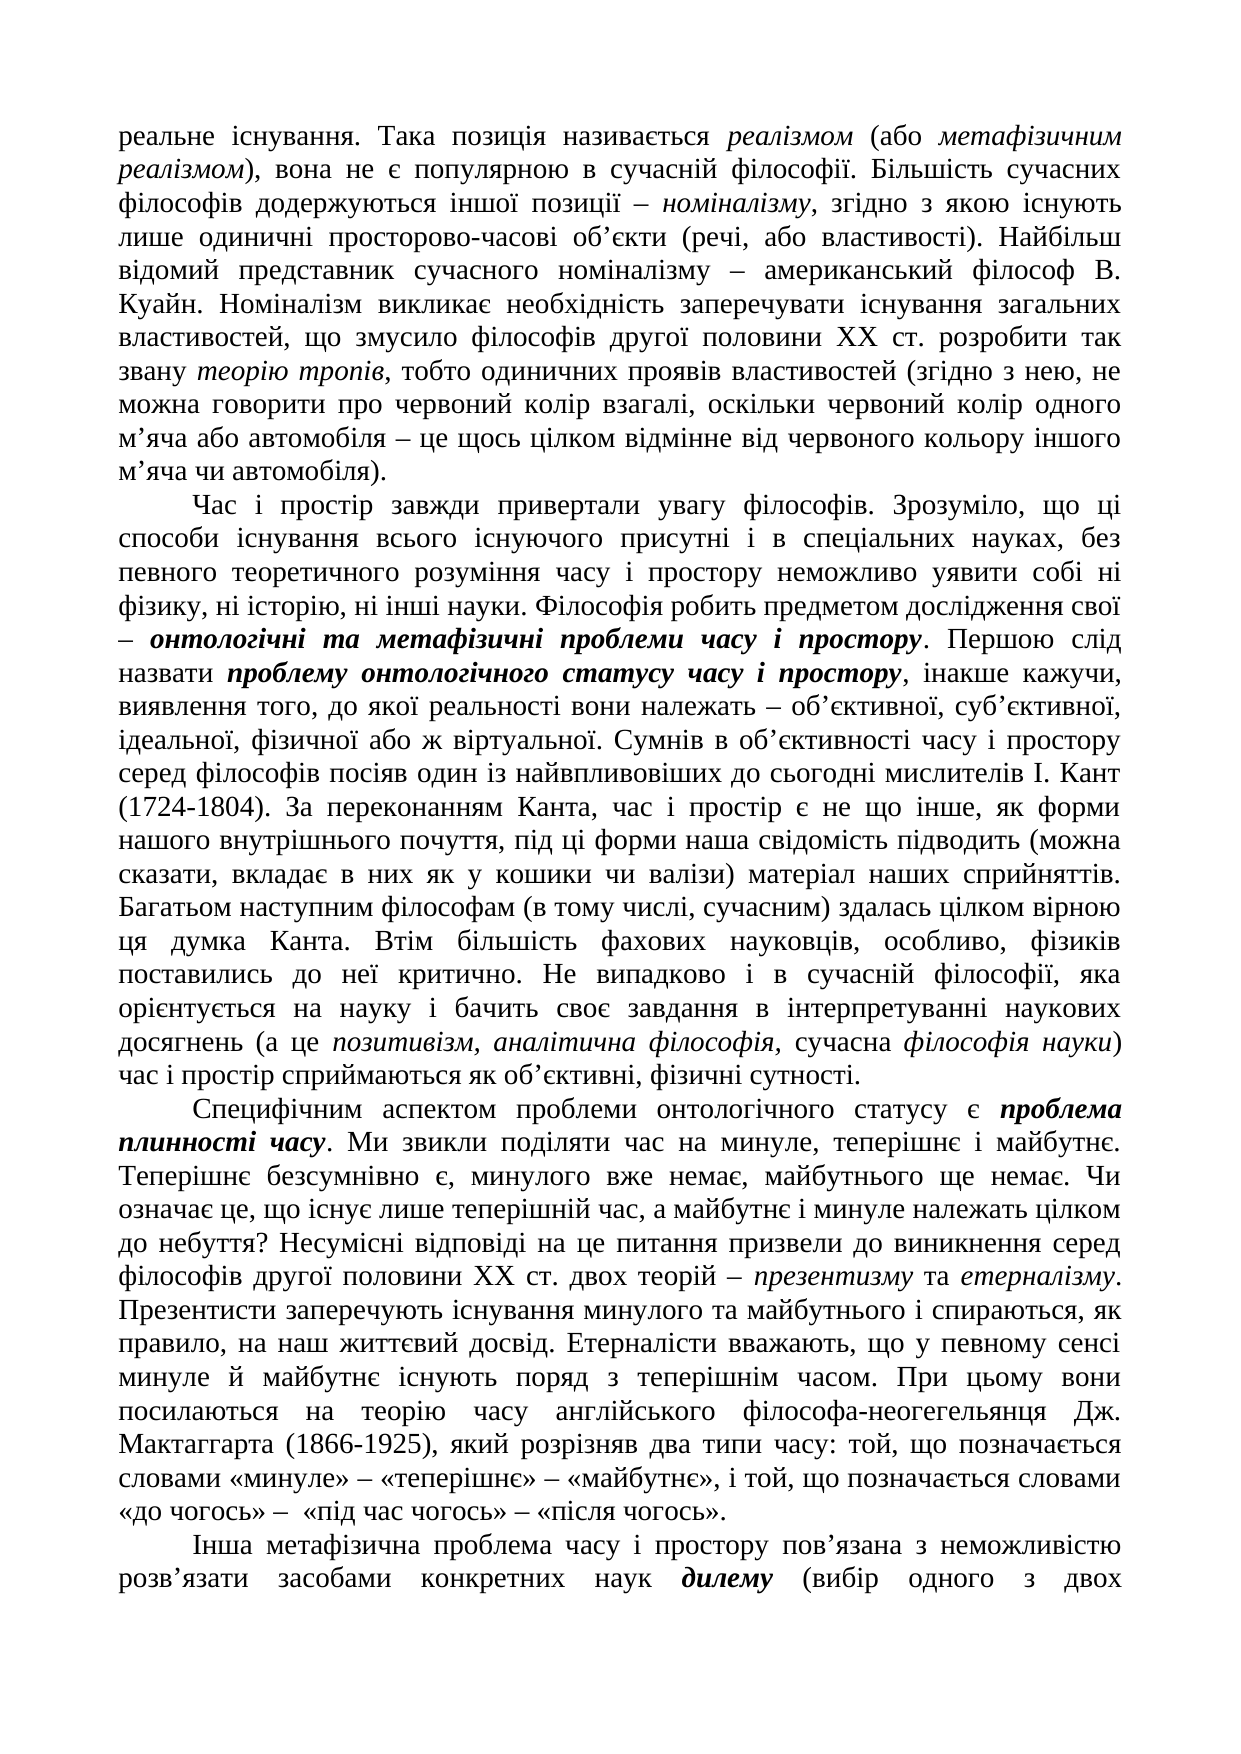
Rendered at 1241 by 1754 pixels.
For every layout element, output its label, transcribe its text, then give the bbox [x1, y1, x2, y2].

text Час і простір завжди привертали увагу філософів. Зрозуміло, що ці способи існування всього існуючого присутні і в спеціальних науках, без певного теоретичного розуміння часу і простору неможливо уявити собі ні фізику, ні історію, ні інші науки. Філософія робить предметом дослідження свої – онтологічні та метафізичні проблеми часу і простору. Першою слід назвати проблему онтологічного статусу часу і простору, інакше кажучи, виявлення того, до якої реальності вони належать – об’єктивної, суб’єктивної, ідеальної, фізичної або ж віртуальної. Сумнів в об’єктивності часу і простору серед філософів посіяв один із найвпливовіших до сьогодні мислителів І. Кант (1724-1804). За переконанням Канта, час і простір є не що інше, як форми нашого внутрішнього почуття, під ці форми наша свідомість підводить (можна сказати, вкладає в них як у кошики чи валізи) матеріал наших сприйняттів. Багатьом наступним філософам (в тому числі, сучасним) здалась цілком вірною ця думка Канта. Втім більшість фахових науковців, особливо, фізиків поставились до неї критично. Не випадково і в сучасній філософії, яка орієнтується на науку і бачить своє завдання в інтерпретуванні наукових досягнень (а це позитивізм, аналітична філософія, сучасна філософія науки) час і простір сприймаються як об’єктивні, фізичні сутності. [118, 487, 1122, 1091]
text Специфічним аспектом проблеми онтологічного статусу є проблема плинності часу. Ми звикли поділяти час на минуле, теперішнє і майбутнє. Теперішнє безсумнівно є, минулого вже немає, майбутнього ще немає. Чи означає це, що існує лише теперішній час, а майбутнє і минуле належать цілком до небуття? Несумісні відповіді на це питання призвели до виникнення серед філософів другої половини ХХ ст. двох теорій – презентизму та етерналізму. Презентисти заперечують існування минулого та майбутнього і спираються, як правило, на наш життєвий досвід. Етерналісти вважають, що у певному сенсі минуле й майбутнє існують поряд з теперішнім часом. При цьому вони посилаються на теорію часу англійського філософа-неогегельянця Дж. Мактаггарта (1866-1925), який розрізняв два типи часу: той, що позначається словами «минуле» – «теперішнє» – «майбутнє», і той, що позначається словами «до чогось» – «під час чогось» – «після чогось». [118, 1091, 1122, 1527]
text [118, 118, 1122, 487]
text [118, 1527, 1122, 1594]
